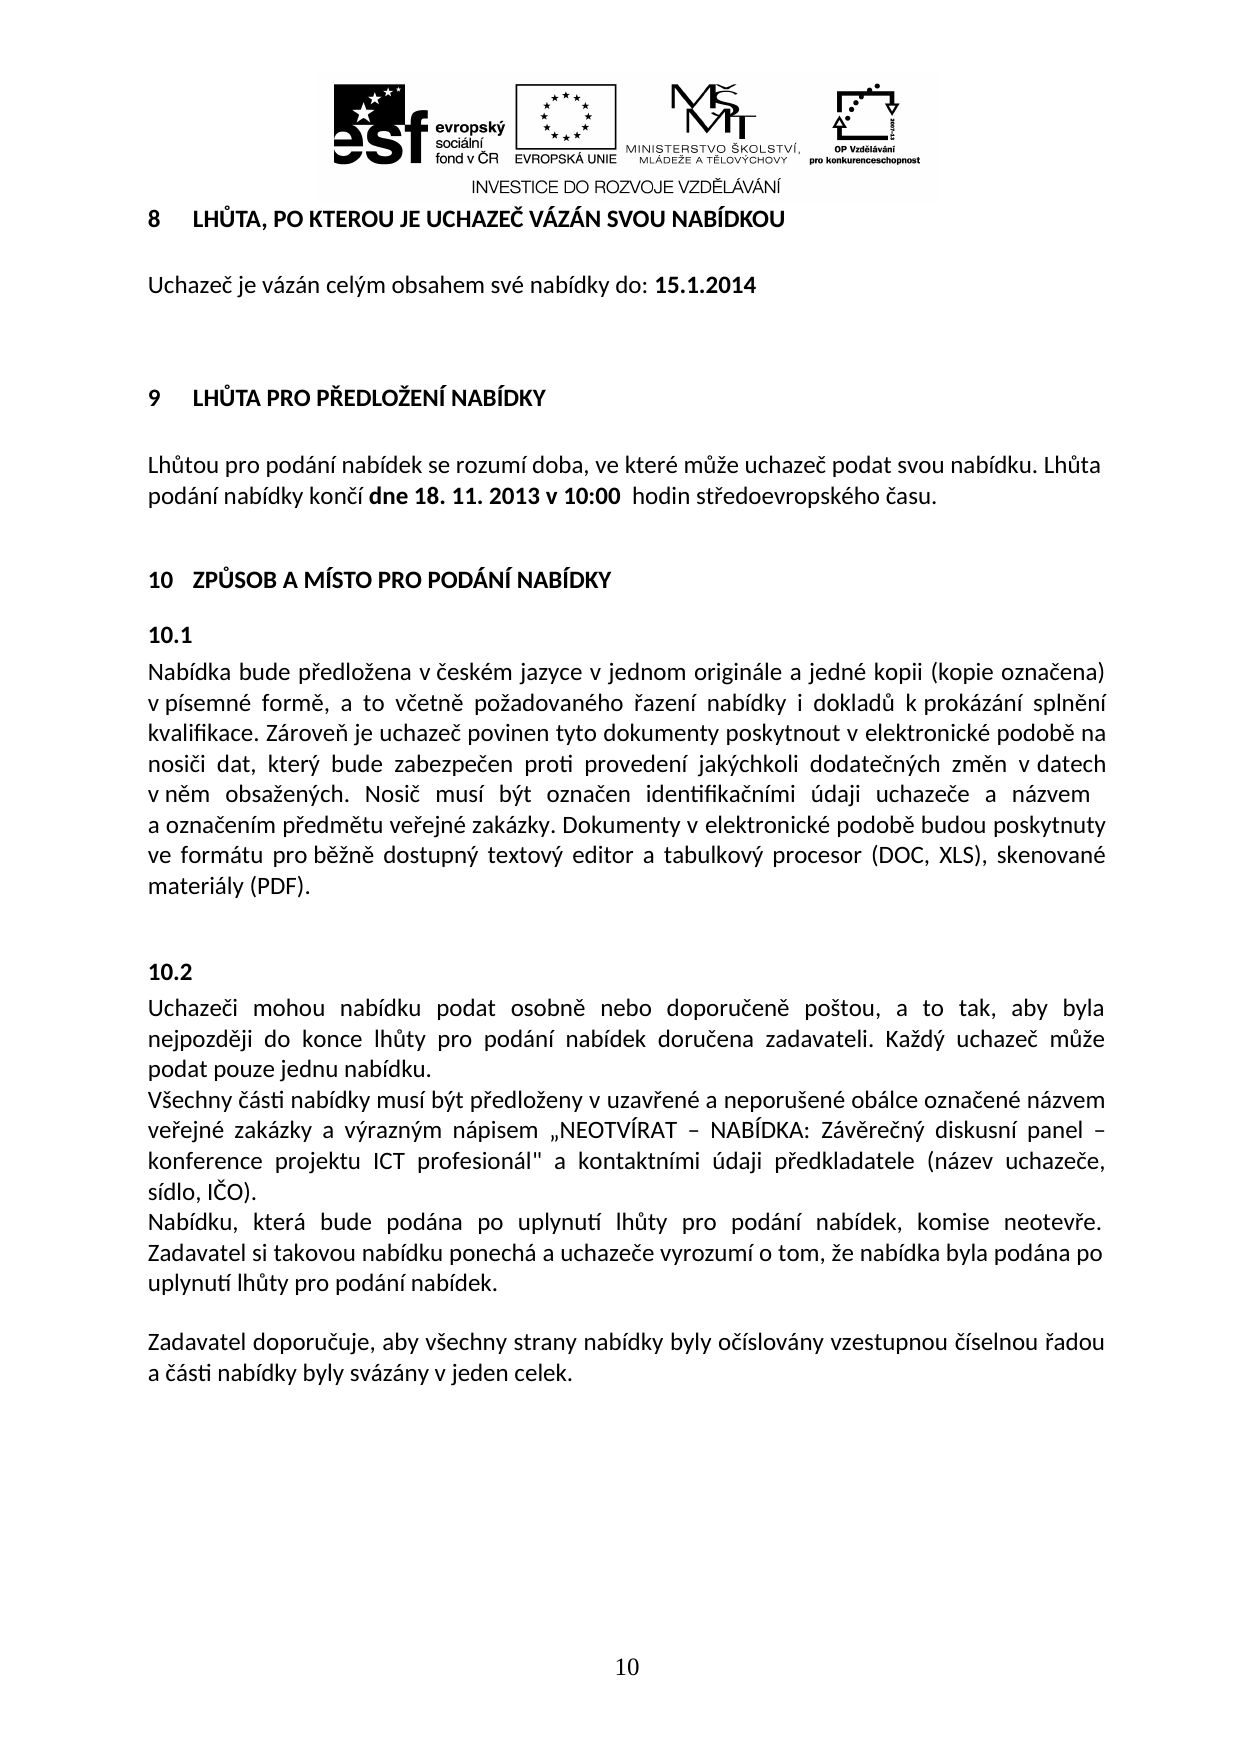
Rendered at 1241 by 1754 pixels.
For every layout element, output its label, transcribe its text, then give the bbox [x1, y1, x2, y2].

subtitle Způsob a místo pro podání nabídky [148, 564, 1106, 594]
text Všechny části nabídky musí být předloženy v uzavřené a neporušené obálce označené názvem veřejné zakázky a výrazným nápisem „NEOTVÍRAT – NABÍDKA: Závěrečný diskusní panel – konference projektu ICT profesionál" a kontaktními údaji předkladatele (název uchazeče, sídlo, IČO). [148, 1084, 1106, 1206]
list Nabídku, která bude podána po uplynutí lhůty pro podání nabídek, komise neotevře. Zadavatel si takovou nabídku ponechá a uchazeče vyrozumí o tom, že nabídka byla podána po uplynutí lhůty pro podání nabídek. [148, 1206, 1104, 1298]
text Nabídka bude předložena v českém jazyce v jednom originále a jedné kopii (kopie označena) v písemné formě, a to včetně požadovaného řazení nabídky i dokladů k prokázání splnění kvalifikace. Zároveň je uchazeč povinen tyto dokumenty poskytnout v elektronické podobě na nosiči dat, který bude zabezpečen proti provedení jakýchkoli dodatečných změn v datech v něm obsažených. Nosič musí být označen identifikačními údaji uchazeče a názvem a označením předmětu veřejné zakázky. Dokumenty v elektronické podobě budou poskytnuty ve formátu pro běžně dostupný textový editor a tabulkový procesor (DOC, XLS), skenované materiály (PDF). [148, 656, 1106, 900]
subtitle Lhůta pro předložení nabídky [148, 382, 1106, 413]
text Uchazeč je vázán celým obsahem své nabídky do: 15.1.2014 [148, 269, 1106, 299]
text Zadavatel doporučuje, aby všechny strany nabídky byly očíslovány vzestupnou číselnou řadou a části nabídky byly svázány v jeden celek. [148, 1327, 1106, 1388]
text Lhůtou pro podání nabídek se rozumí doba, ve které může uchazeč podat svou nabídku. Lhůta podání nabídky končí dne 18. 11. 2013 v 10:00 hodin středoevropského času. [148, 449, 1106, 510]
picture [316, 73, 938, 203]
text Uchazeči mohou nabídku podat osobně nebo doporučeně poštou, a to tak, aby byla nejpozději do konce lhůty pro podání nabídek doručena zadavateli. Každý uchazeč může podat pouze jednu nabídku. [148, 993, 1106, 1084]
subtitle Lhůta, po KTEROU je uchazeč VÁZÁn svou nabídkou [148, 203, 1106, 234]
